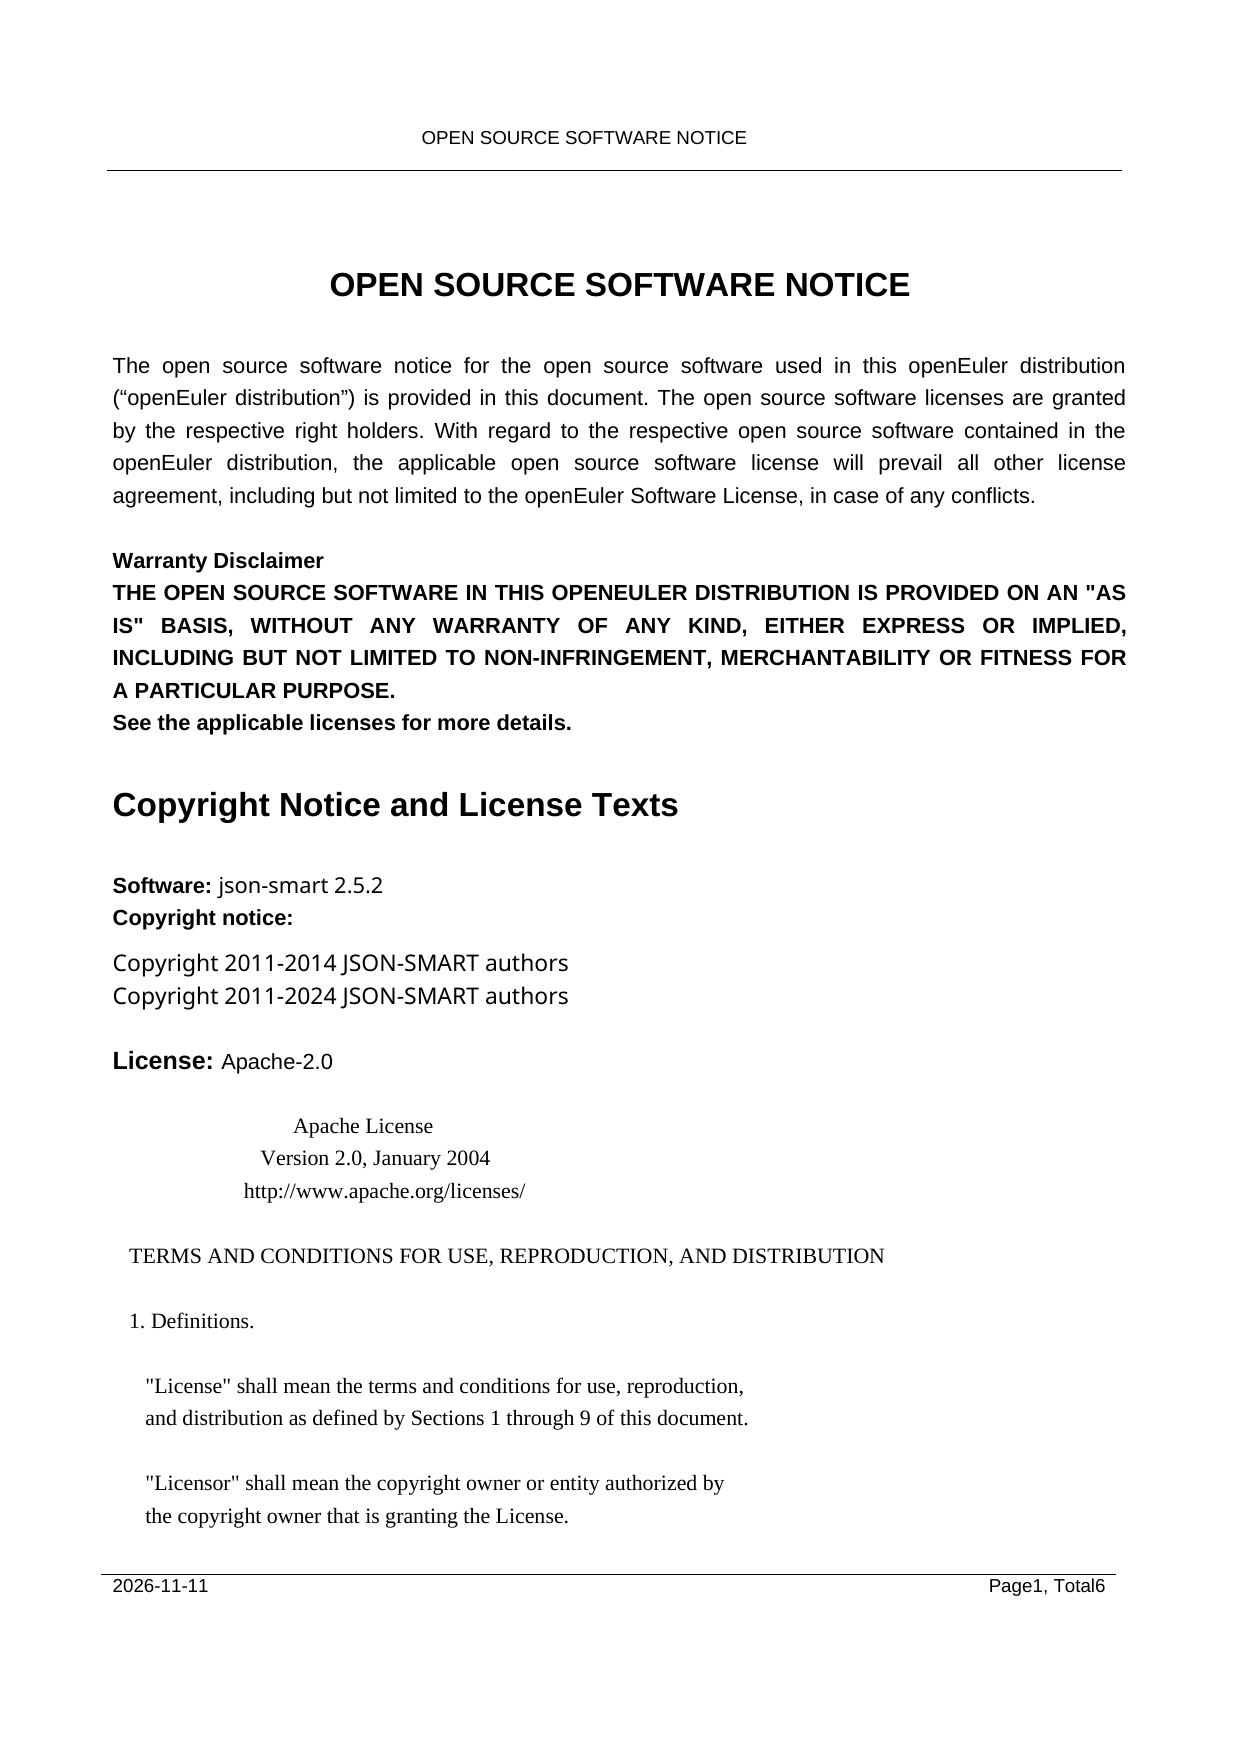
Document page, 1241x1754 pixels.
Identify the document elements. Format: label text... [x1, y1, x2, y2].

text OPEN SOURCE SOFTWARE NOTICE [112, 251, 1128, 316]
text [112, 1077, 1128, 1532]
text Copyright notice: [112, 901, 1128, 934]
text Copyright Notice and License Texts [112, 771, 1128, 836]
text THE OPEN SOURCE SOFTWARE IN THIS OPENEULER DISTRIBUTION IS PROVIDED ON AN "AS IS" BASIS, WITHOUT ANY WARRANTY OF ANY KIND, EITHER EXPRESS OR IMPLIED, INCLUDING BUT NOT LIMITED TO NON-INFRINGEMENT, MERCHANTABILITY OR FITNESS FOR A PARTICULAR PURPOSE. See the applicable licenses for more details. [112, 576, 1128, 739]
text The open source software notice for the open source software used in this openEuler distribution (“openEuler distribution”) is provided in this document. The open source software licenses are granted by the respective right holders. With regard to the respective open source software contained in the openEuler distribution, the applicable open source software license will prevail all other license agreement, including but not limited to the openEuler Software License, in case of any conflicts. [112, 349, 1128, 511]
text License: Apache-2.0 [112, 1044, 1128, 1077]
title Software: json-smart 2.5.2 [112, 869, 1128, 901]
text Copyright 2011-2014 JSON-SMART authors Copyright 2011-2024 JSON-SMART authors [112, 947, 1128, 1044]
text Warranty Disclaimer [112, 544, 1128, 576]
